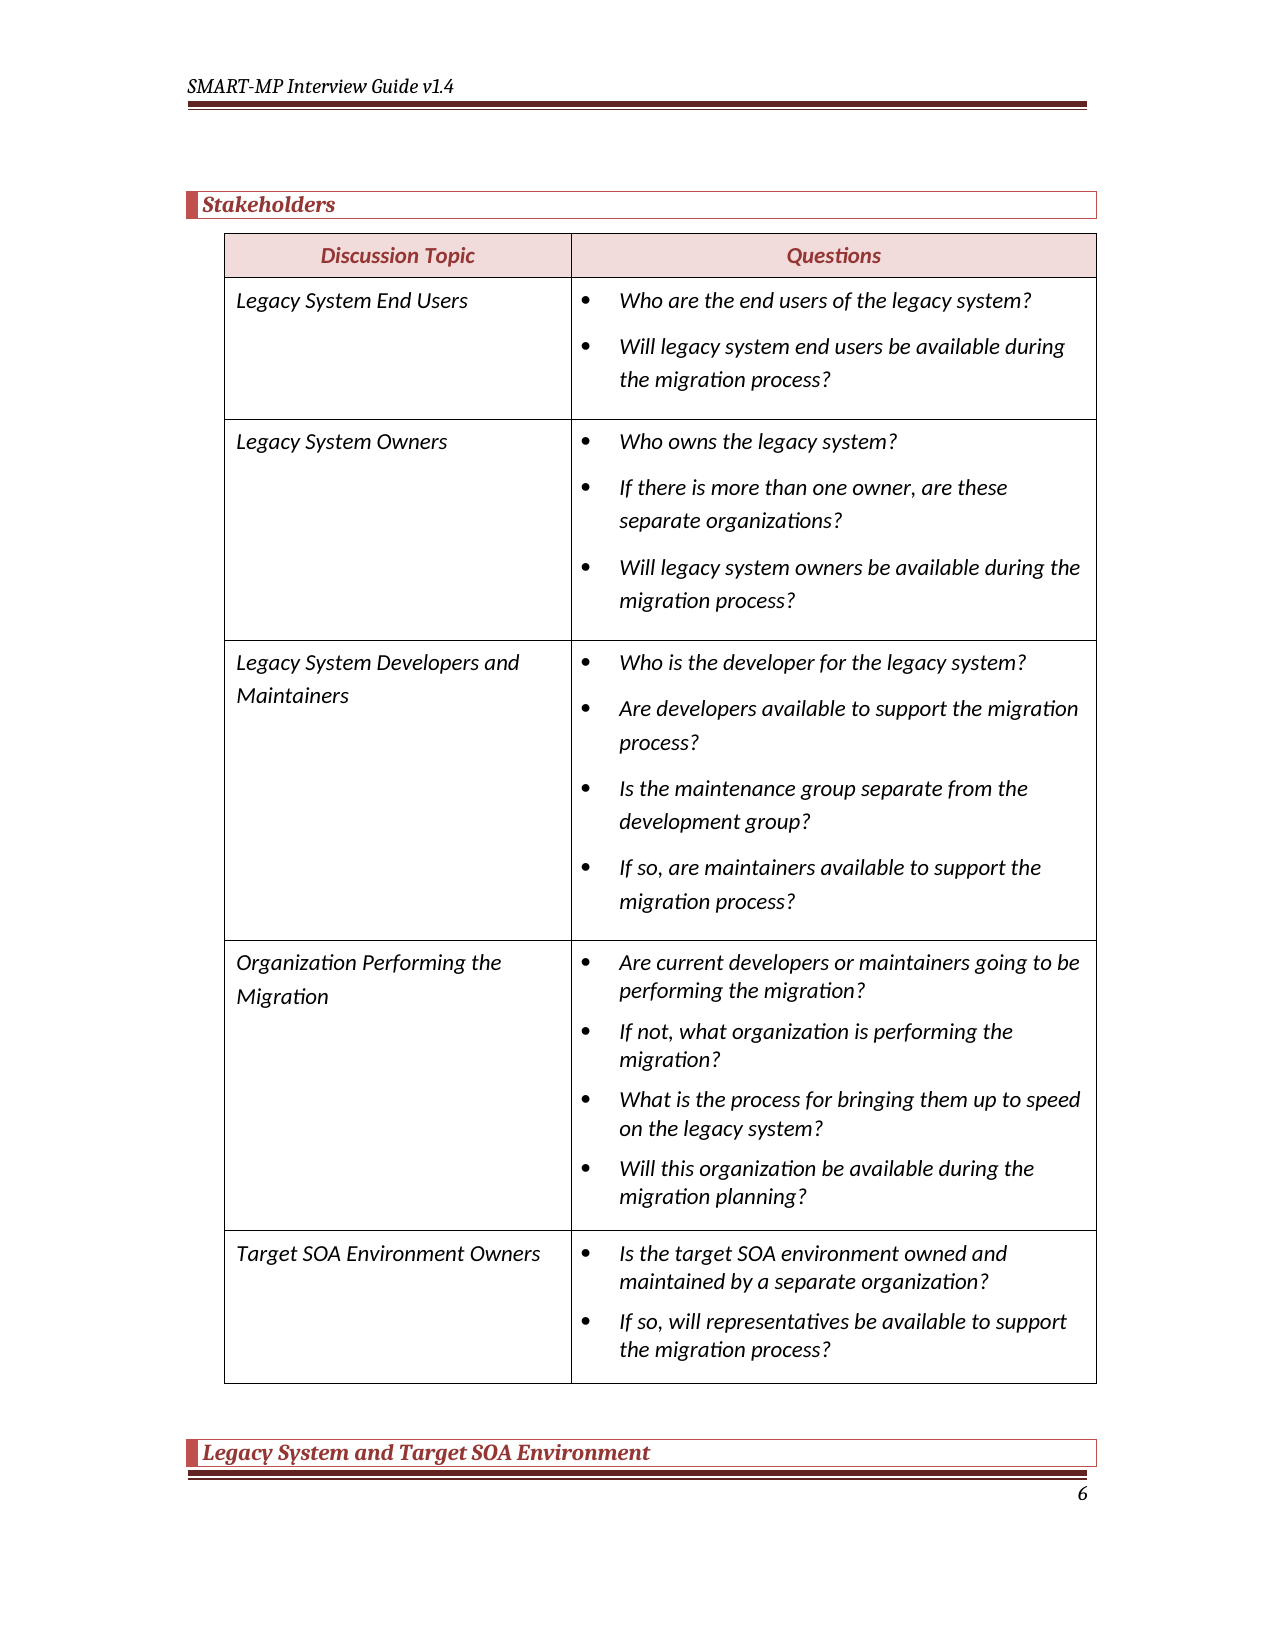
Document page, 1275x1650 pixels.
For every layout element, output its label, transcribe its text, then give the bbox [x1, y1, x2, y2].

table_cell Who are the end users of the legacy system? Will legacy system end users be available during the migration process? [572, 278, 1096, 418]
table_cell Who owns the legacy system? If there is more than one owner, are these separate organizations? Will legacy system owners be available during the migration process? [572, 420, 1096, 639]
table_cell Organization Performing the Migration [225, 941, 571, 1230]
table_cell Are current developers or maintainers going to be performing the migration? If not, what organization is performing the migration? What is the process for bringing them up to speed on the legacy system? Will this organization be available during the migration planning? [572, 941, 1096, 1230]
table_cell Legacy System End Users [225, 278, 571, 418]
table_cell Target SOA Environment Owners [225, 1231, 571, 1383]
table_cell Legacy System Developers and Maintainers [225, 641, 571, 940]
table_cell Legacy System Owners [225, 420, 571, 639]
table_header Questions [572, 234, 1096, 277]
table_header Discussion Topic [225, 234, 571, 277]
subtitle Stakeholders [198, 192, 1096, 218]
subtitle Legacy System and Target SOA Environment [198, 1440, 1096, 1466]
table_cell Is the target SOA environment owned and maintained by a separate organization? If so, will representatives be available to support the migration process? [572, 1231, 1096, 1383]
table_cell Who is the developer for the legacy system? Are developers available to support the migration process? Is the maintenance group separate from the development group? If so, are maintainers available to support the migration process? [572, 641, 1096, 940]
